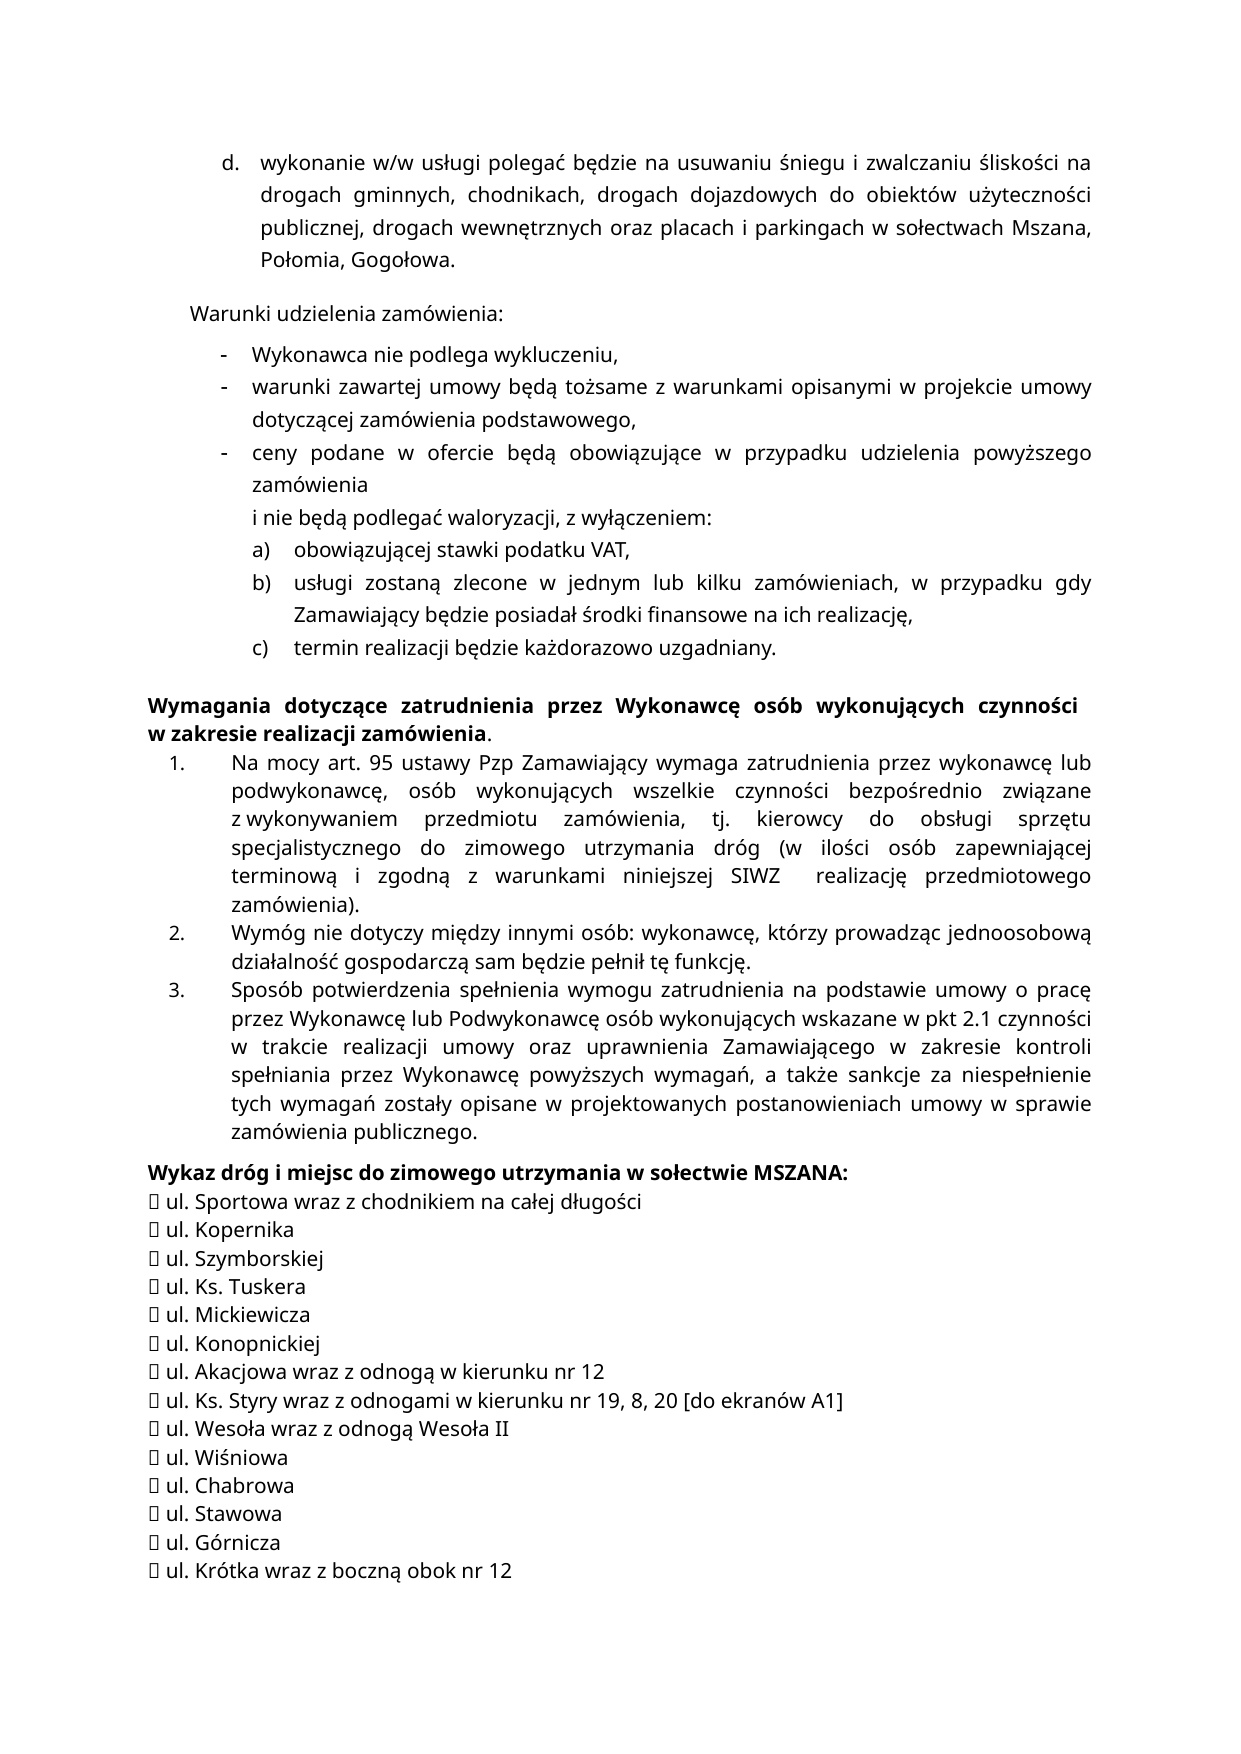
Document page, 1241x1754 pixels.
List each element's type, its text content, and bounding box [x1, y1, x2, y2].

list obowiązującej stawki podatku VAT, [252, 535, 1093, 564]
text  ul. Górnicza [148, 1528, 1093, 1556]
list termin realizacji będzie każdorazowo uzgadniany. [252, 633, 1093, 662]
text Wymagania dotyczące zatrudnienia przez Wykonawcę osób wykonujących czynności w zakresie realizacji zamówienia. [148, 691, 1093, 748]
list Wykonawca nie podlega wykluczeniu, [220, 340, 1093, 368]
text  ul. Chabrowa [148, 1471, 1093, 1499]
text  ul. Mickiewicza [148, 1301, 1093, 1329]
text  ul. Krótka wraz z boczną obok nr 12 [148, 1556, 1093, 1585]
text  ul. Akacjowa wraz z odnogą w kierunku nr 12 [148, 1357, 1093, 1386]
text  ul. Sportowa wraz z chodnikiem na całej długości [148, 1187, 1093, 1215]
list wykonanie w/w usługi polegać będzie na usuwaniu śniegu i zwalczaniu śliskości na drogach gminnych, chodnikach, drogach dojazdowych do obiektów użyteczności publicznej, drogach wewnętrznych oraz placach i parkingach w sołectwach Mszana, Połomia, Gogołowa. [221, 148, 1093, 274]
text  ul. Ks. Tuskera [148, 1272, 1093, 1301]
text Warunki udzielenia zamówienia: [189, 299, 1093, 327]
text  ul. Wesoła wraz z odnogą Wesoła II [148, 1414, 1093, 1443]
text Wykaz dróg i miejsc do zimowego utrzymania w sołectwie MSZANA: [148, 1158, 1093, 1187]
text  ul. Kopernika [148, 1215, 1093, 1244]
list Wymóg nie dotyczy między innymi osób: wykonawcę, którzy prowadząc jednoosobową działalność gospodarczą sam będzie pełnił tę funkcję. [168, 918, 1093, 975]
list warunki zawartej umowy będą tożsame z warunkami opisanymi w projekcie umowy dotyczącej zamówienia podstawowego, [221, 372, 1093, 433]
list Na mocy art. 95 ustawy Pzp Zamawiający wymaga zatrudnienia przez wykonawcę lub podwykonawcę, osób wykonujących wszelkie czynności bezpośrednio związane z wykonywaniem przedmiotu zamówienia, tj. kierowcy do obsługi sprzętu specjalistycznego do zimowego utrzymania dróg (w ilości osób zapewniającej terminową i zgodną z warunkami niniejszej SIWZ realizację przedmiotowego zamówienia). [168, 748, 1093, 918]
list usługi zostaną zlecone w jednym lub kilku zamówieniach, w przypadku gdy Zamawiający będzie posiadał środki finansowe na ich realizację, [252, 568, 1093, 629]
text  ul. Szymborskiej [148, 1244, 1093, 1272]
text  ul. Konopnickiej [148, 1329, 1093, 1357]
text  ul. Wiśniowa [148, 1443, 1093, 1471]
list Sposób potwierdzenia spełnienia wymogu zatrudnienia na podstawie umowy o pracę przez Wykonawcę lub Podwykonawcę osób wykonujących wskazane w pkt 2.1 czynności w trakcie realizacji umowy oraz uprawnienia Zamawiającego w zakresie kontroli spełniania przez Wykonawcę powyższych wymagań, a także sankcje za niespełnienie tych wymagań zostały opisane w projektowanych postanowieniach umowy w sprawie zamówienia publicznego. [168, 975, 1093, 1146]
text  ul. Ks. Styry wraz z odnogami w kierunku nr 19, 8, 20 [do ekranów A1] [148, 1386, 1093, 1414]
text  ul. Stawowa [148, 1499, 1093, 1528]
list ceny podane w ofercie będą obowiązujące w przypadku udzielenia powyższego zamówienia i nie będą podlegać waloryzacji, z wyłączeniem: [221, 438, 1093, 531]
